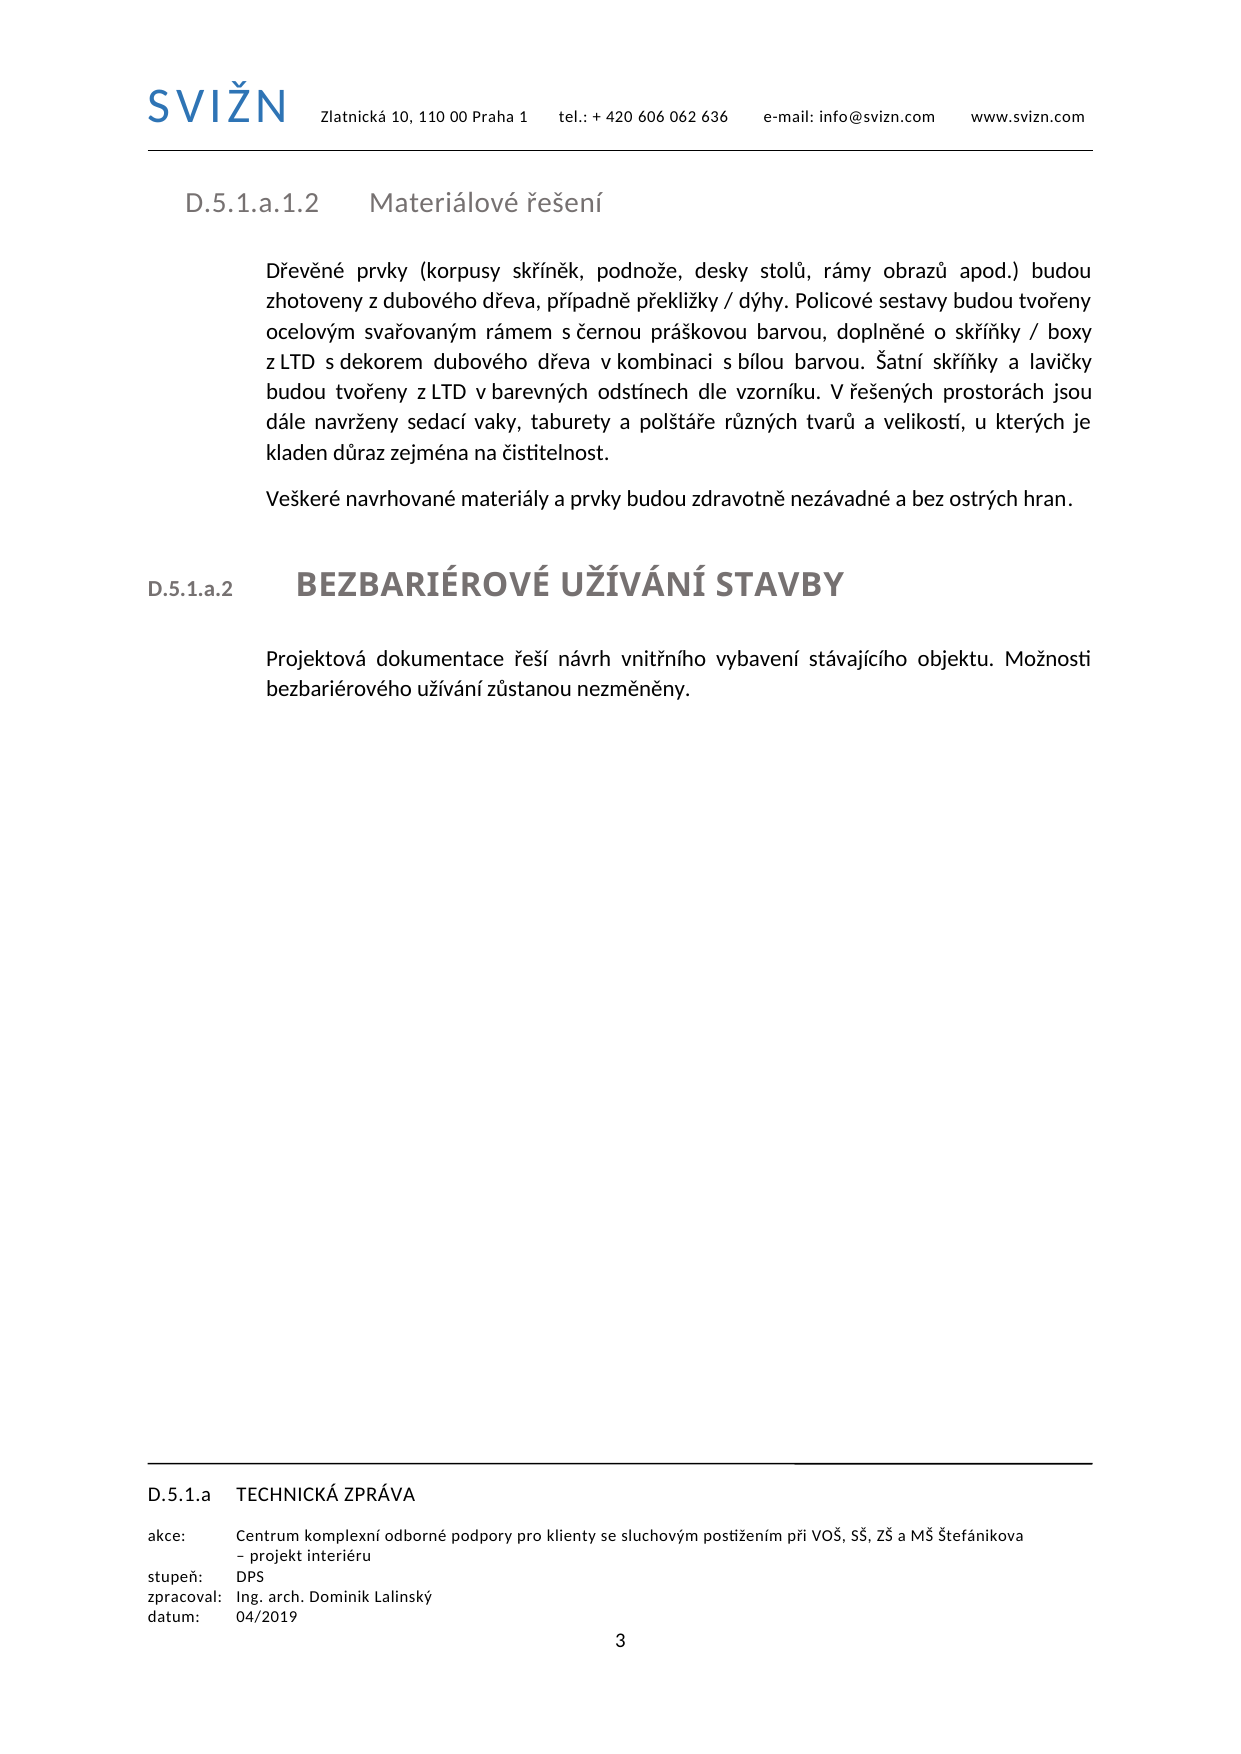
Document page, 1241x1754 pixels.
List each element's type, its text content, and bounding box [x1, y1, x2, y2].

subtitle BEZBARIÉROVÉ UŽÍVÁNÍ STAVBY [148, 561, 1093, 606]
text Veškeré navrhované materiály a prvky budou zdravotně nezávadné a bez ostrých hran. [266, 484, 1093, 513]
subtitle Materiálové řešení [185, 184, 1093, 220]
text Projektová dokumentace řeší návrh vnitřního vybavení stávajícího objektu. Možnosti bezbariérového užívání zůstanou nezměněny. [266, 644, 1093, 702]
text Dřevěné prvky (korpusy skříněk, podnože, desky stolů, rámy obrazů apod.) budou zhotoveny z dubového dřeva, případně překližky / dýhy. Policové sestavy budou tvořeny ocelovým svařovaným rámem s černou práškovou barvou, doplněné o skříňky / boxy z LTD s dekorem dubového dřeva v kombinaci s bílou barvou. Šatní skříňky a lavičky budou tvořeny z LTD v barevných odstínech dle vzorníku. V řešených prostorách jsou dále navrženy sedací vaky, taburety a polštáře různých tvarů a velikostí, u kterých je kladen důraz zejména na čistitelnost. [266, 256, 1093, 466]
